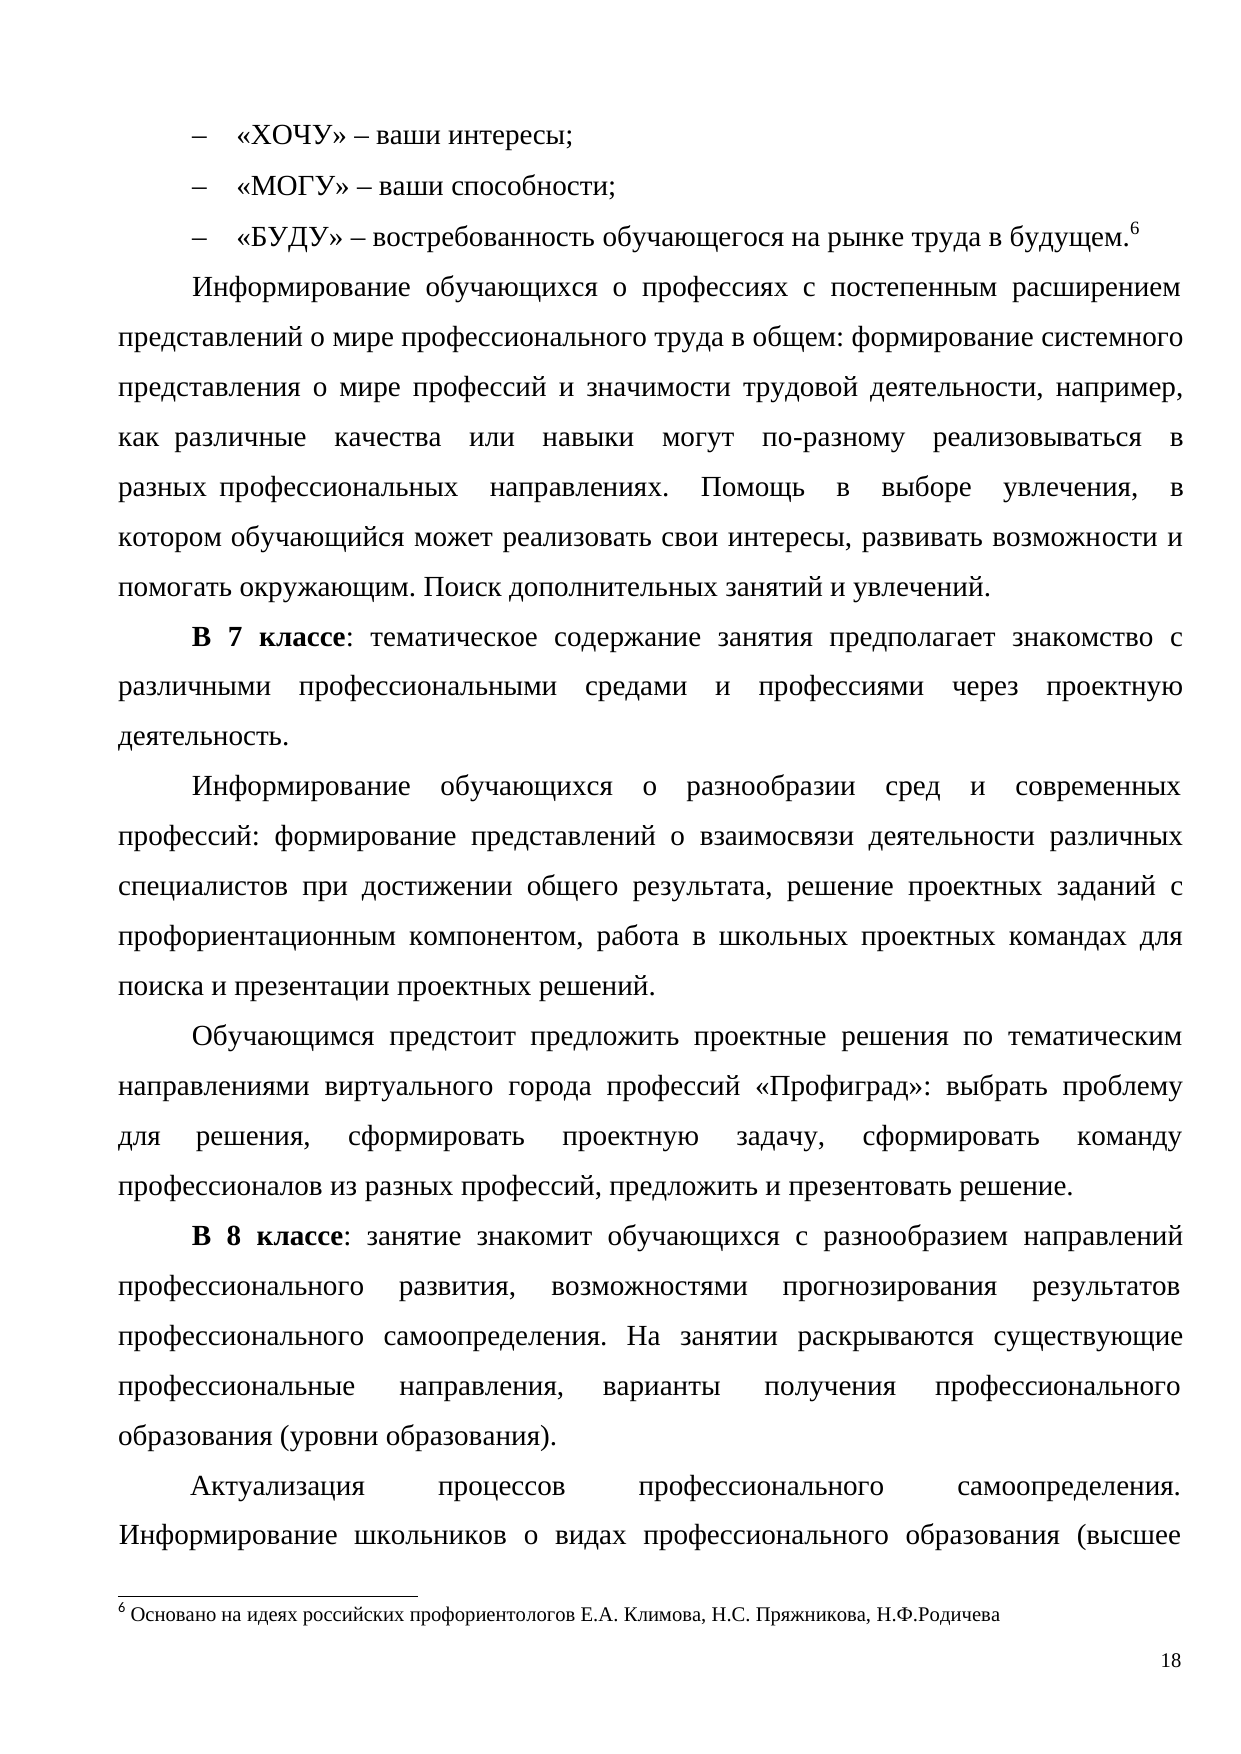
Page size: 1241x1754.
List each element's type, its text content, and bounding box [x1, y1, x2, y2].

text Информирование обучающихся о разнообразии сред и современных профессий: формирование представлений о взаимосвязи деятельности различных специалистов при достижении общего результата, решение проектных заданий с профориентационным компонентом, работа в школьных проектных командах для поиска и презентации проектных решений. [118, 768, 1183, 1002]
text 18 [1160, 1648, 1183, 1672]
text представлений о мире профессионального труда в общем: формирование системного представления о мире профессий и значимости трудовой деятельности, например, как различные качества или навыки могут по-разному реализовываться в разных профессиональных направлениях. Помощь в выборе увлечения, в котором обучающийся может реализовать свои интересы, развивать возможности и помогать окружающим. Поиск дополнительных занятий и увлечений. [118, 319, 1183, 602]
text 6 Основано на идеях российских профориентологов Е.А. Климова, Н.С. Пряжникова, Н.Ф.Родичева [118, 1598, 1183, 1626]
text Обучающимся предстоит предложить проектные решения по тематическим направлениями виртуального города профессий «Профиград»: выбрать проблему для решения, сформировать проектную задачу, сформировать команду профессионалов из разных профессий, предложить и презентовать решение. [118, 1018, 1183, 1201]
text ‒ «БУДУ» – востребованность обучающегося на рынке труда в будущем.6 Информирование обучающихся о профессиях с постепенным расширением [192, 217, 1188, 303]
text ‒ «МОГУ» – ваши способности; [192, 168, 1183, 201]
text ‒ «ХОЧУ» – ваши интересы; [192, 117, 1183, 151]
text В 8 классе: занятие знакомит обучающихся с разнообразием направлений профессионального развития, возможностями прогнозирования результатов профессионального самоопределения. На занятии раскрываются существующие профессиональные направления, варианты получения профессионального образования (уровни образования). [118, 1218, 1183, 1451]
text В 7 классе: тематическое содержание занятия предполагает знакомство с различными профессиональными средами и профессиями через проектную деятельность. [118, 619, 1183, 752]
text Актуализация процессов профессионального самоопределения. Информирование школьников о видах профессионального образования (высшее [111, 1468, 1181, 1551]
